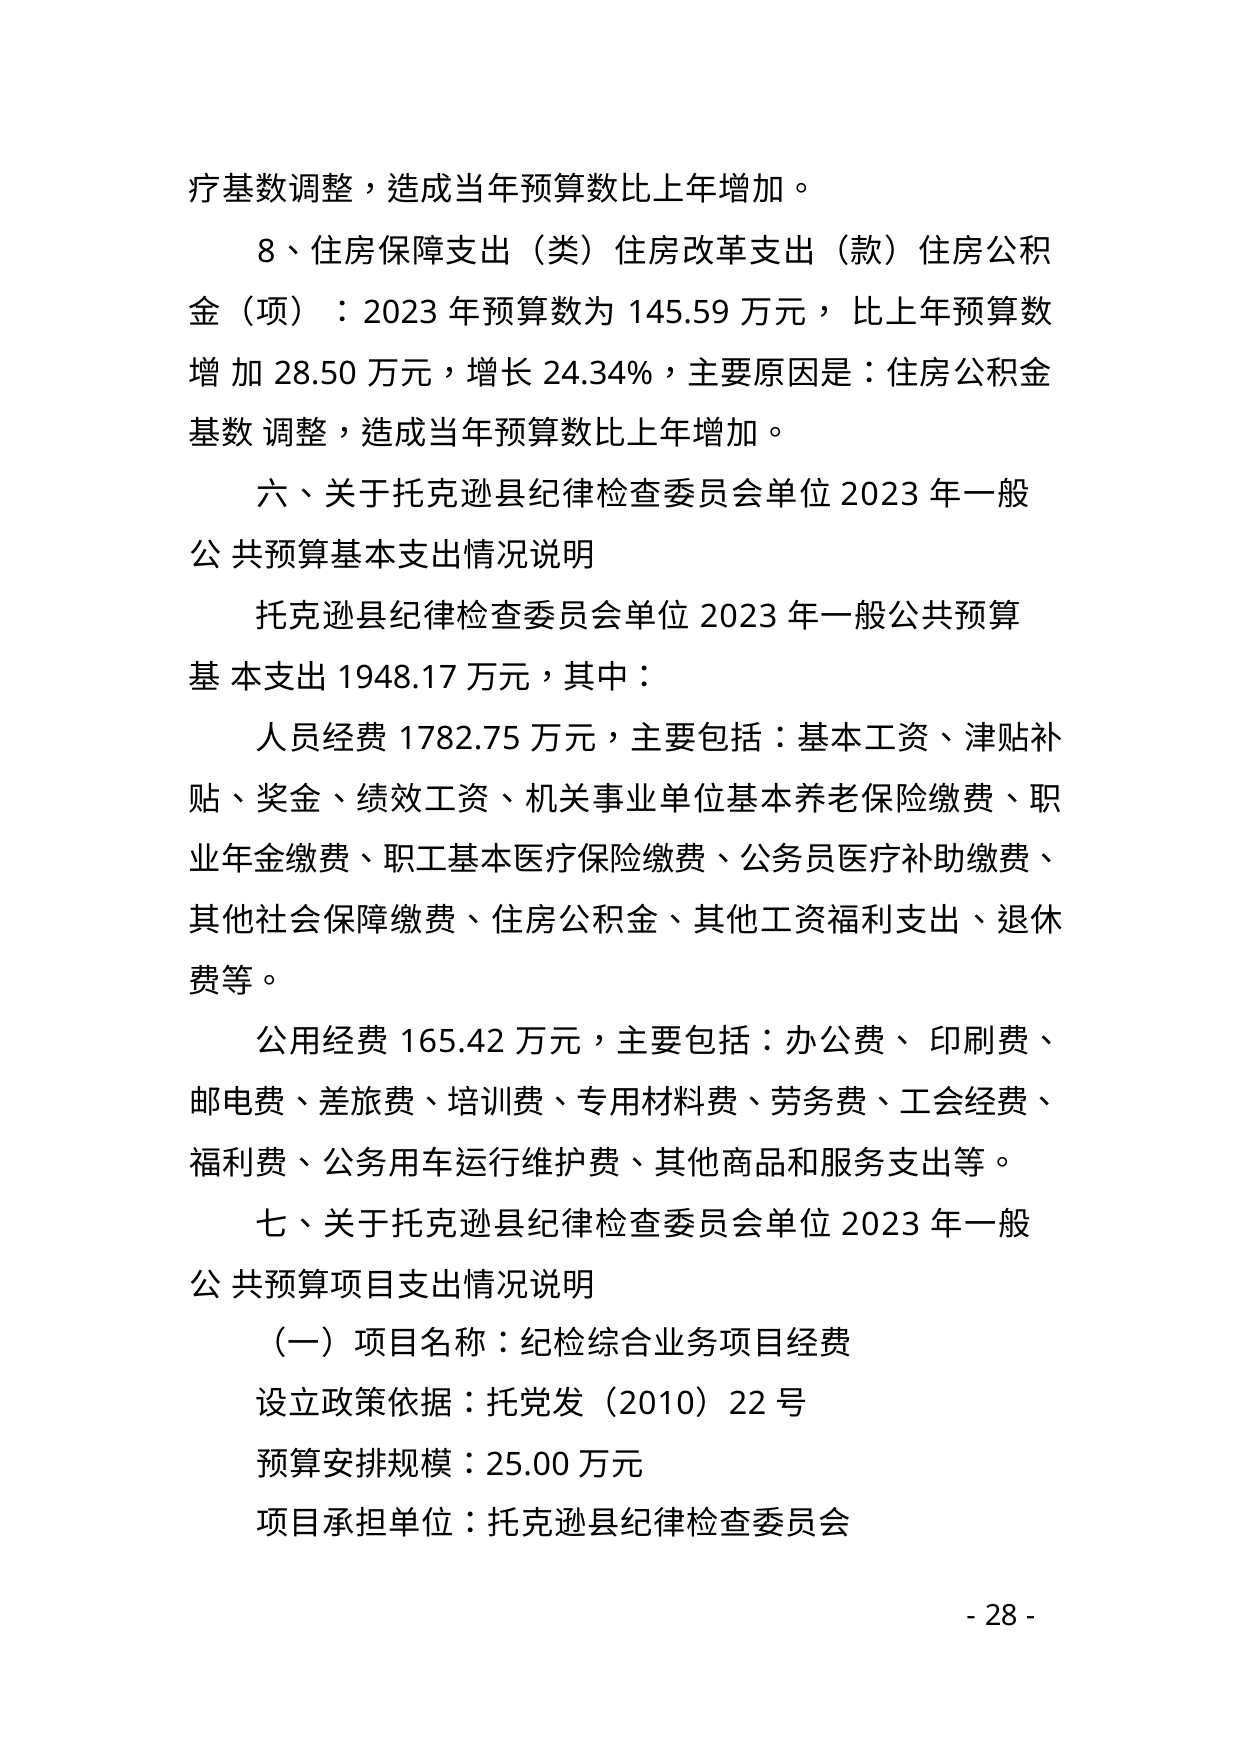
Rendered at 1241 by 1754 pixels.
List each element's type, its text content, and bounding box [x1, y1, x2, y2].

text 疗基数调整，造成当年预算数比上年增加。 [189, 168, 1063, 208]
text 托克逊县纪律检查委员会单位 2023 年一般公共预算基 本支出 1948.17 万元，其中： [189, 593, 1053, 698]
text 预算安排规模：25.00 万元 [257, 1443, 1063, 1483]
text 七、关于托克逊县纪律检查委员会单位2023 年一般公 共预算项目支出情况说明 [189, 1201, 1053, 1306]
text 项目承担单位：托克逊县纪律检查委员会 [256, 1503, 1063, 1543]
text （一）项目名称：纪检综合业务项目经费 [254, 1323, 1063, 1363]
text 人员经费 1782.75 万元，主要包括：基本工资、津贴补 贴、奖金、绩效工资、机关事业单位基本养老保险缴费、职 业年金缴费、职工基本医疗保险缴费、公务员医疗补助缴费、 其他社会保障缴费、住房公积金、其他工资福利支出、退休 费等。 [188, 715, 1063, 1002]
text 六、关于托克逊县纪律检查委员会单位2023 年一般公 共预算基本支出情况说明 [189, 471, 1053, 576]
text 8、住房保障支出（类）住房改革支出（款）住房公积 金（项）：2023 年预算数为 145.59 万元， 比上年预算数增 加 28.50 万元，增长 24.34%，主要原因是：住房公积金基数 调整，造成当年预算数比上年增加。 [189, 228, 1053, 454]
text 设立政策依据：托党发（2010）22 号 [255, 1383, 1063, 1423]
text 公用经费 165.42 万元，主要包括：办公费、 印刷费、 邮电费、差旅费、培训费、专用材料费、劳务费、工会经费、 福利费、公务用车运行维护费、其他商品和服务支出等。 [189, 1018, 1063, 1184]
